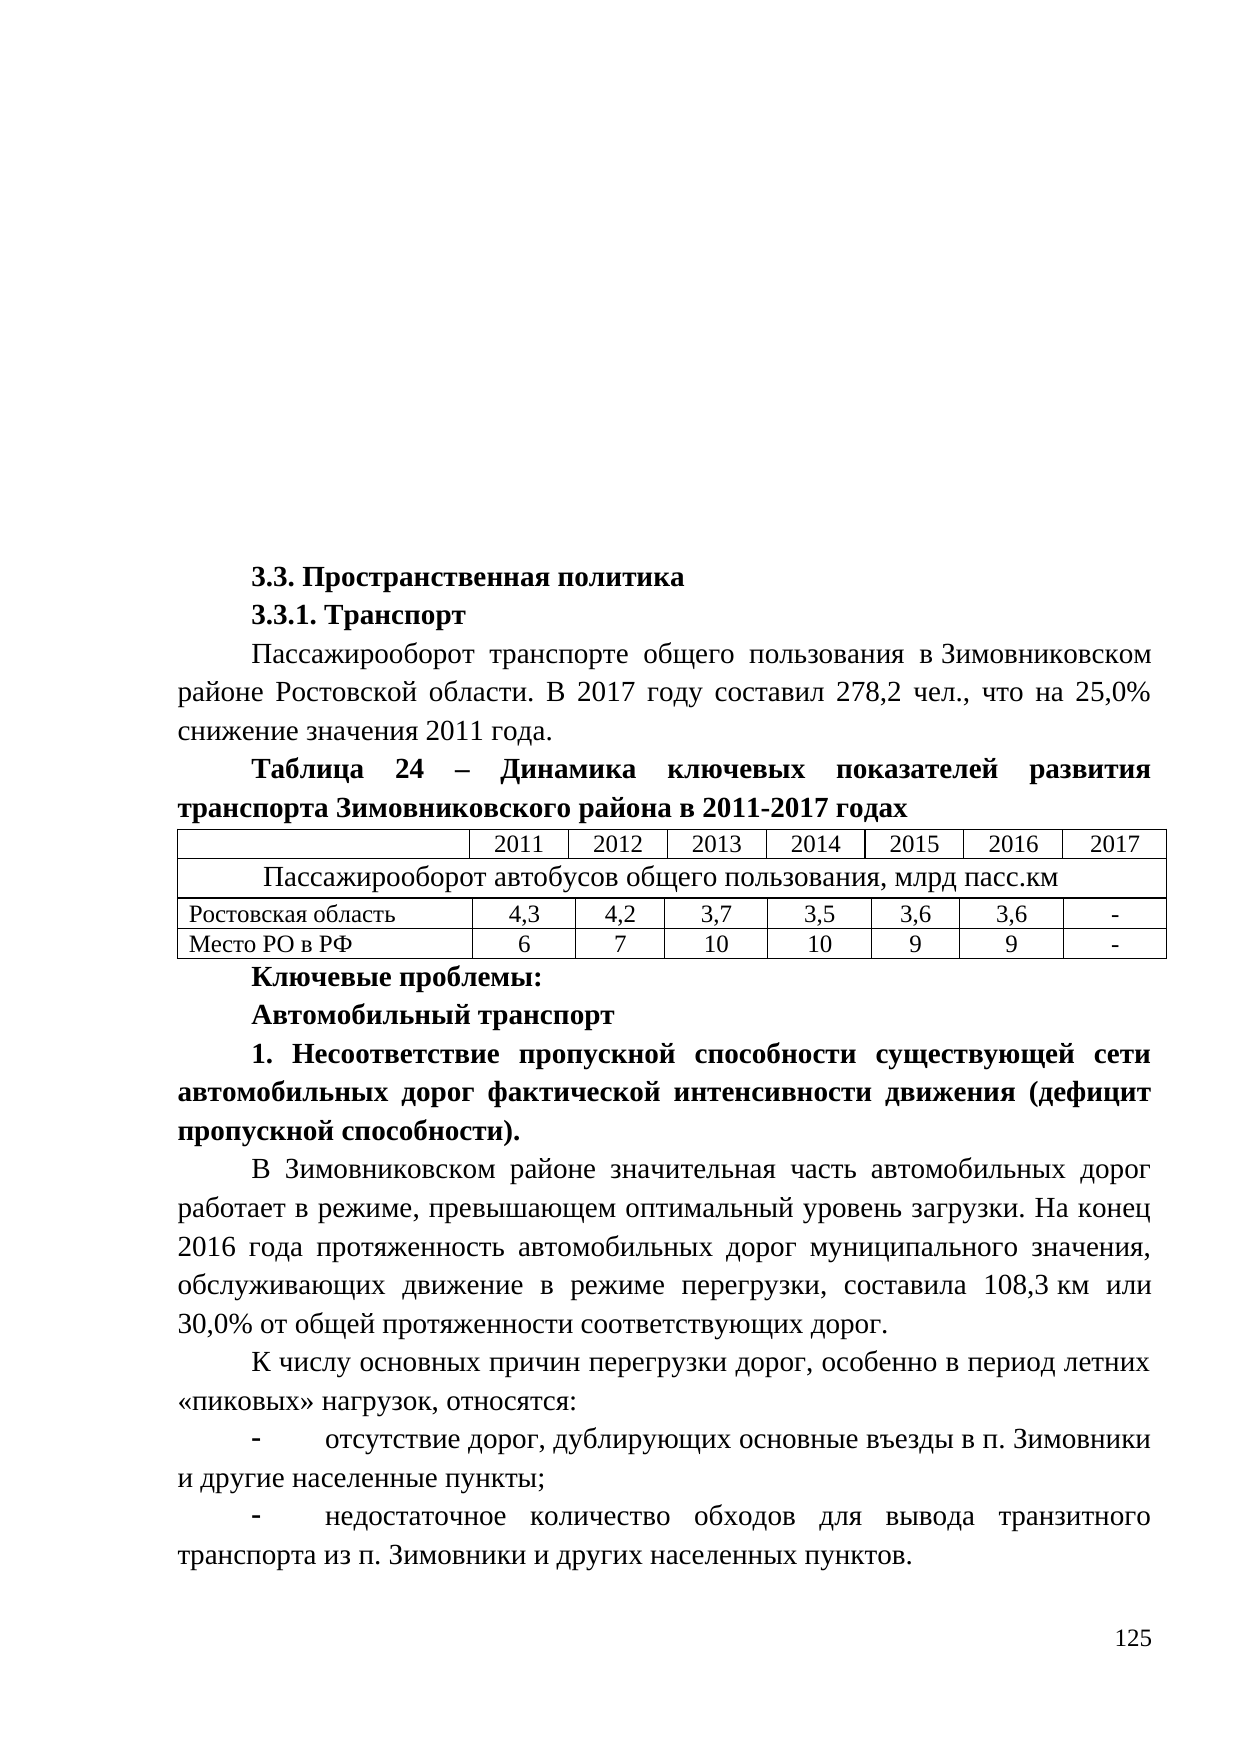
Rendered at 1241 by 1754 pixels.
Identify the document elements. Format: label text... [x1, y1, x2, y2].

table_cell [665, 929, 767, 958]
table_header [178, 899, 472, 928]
text Пассажирооборот транспорте общего пользования в Зимовниковском районе Ростовской области. В 2017 году составил 278,2 чел., что на 25,0% снижение значения 2011 года. [177, 636, 1152, 746]
list отсутствие дорог, дублирующих основные въезды в п. Зимовники и другие населенные пункты; [177, 1421, 1152, 1493]
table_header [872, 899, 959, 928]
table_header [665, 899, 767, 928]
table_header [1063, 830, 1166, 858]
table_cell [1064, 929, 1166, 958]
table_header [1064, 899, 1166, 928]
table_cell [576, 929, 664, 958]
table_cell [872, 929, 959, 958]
text К числу основных причин перегрузки дорог, особенно в период летних «пиковых» нагрузок, относятся: [177, 1344, 1152, 1416]
text 3.3. Пространственная политика [177, 559, 1152, 592]
text В Зимовниковском районе значительная часть автомобильных дорог работает в режиме, превышающем оптимальный уровень загрузки. На конец 2016 года протяженность автомобильных дорог муниципального значения, обслуживающих движение в режиме перегрузки, составила 108,3 км или 30,0% от общей протяженности соответствующих дорог. [177, 1152, 1152, 1339]
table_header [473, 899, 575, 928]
text 3.3.1. Транспорт [177, 597, 1152, 631]
list недостаточное количество обходов для вывода транзитного транспорта из п. Зимовники и других населенных пунктов. [177, 1498, 1152, 1571]
text Автомобильный транспорт [177, 997, 1152, 1031]
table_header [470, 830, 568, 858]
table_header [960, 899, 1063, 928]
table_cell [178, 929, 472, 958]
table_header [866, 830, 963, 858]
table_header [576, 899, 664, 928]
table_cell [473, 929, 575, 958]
text Таблица 24 – Динамика ключевых показателей развития транспорта Зимовниковского района в 2011-2017 годах [177, 751, 1152, 823]
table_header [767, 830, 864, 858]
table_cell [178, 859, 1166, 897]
text Ключевые проблемы: [177, 959, 1152, 992]
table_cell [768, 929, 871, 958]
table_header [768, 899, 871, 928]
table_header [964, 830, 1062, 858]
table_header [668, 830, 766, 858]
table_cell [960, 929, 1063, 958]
text 1. Несоответствие пропускной способности существующей сети автомобильных дорог фактической интенсивности движения (дефицит пропускной способности). [177, 1036, 1152, 1147]
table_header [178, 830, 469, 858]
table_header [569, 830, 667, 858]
